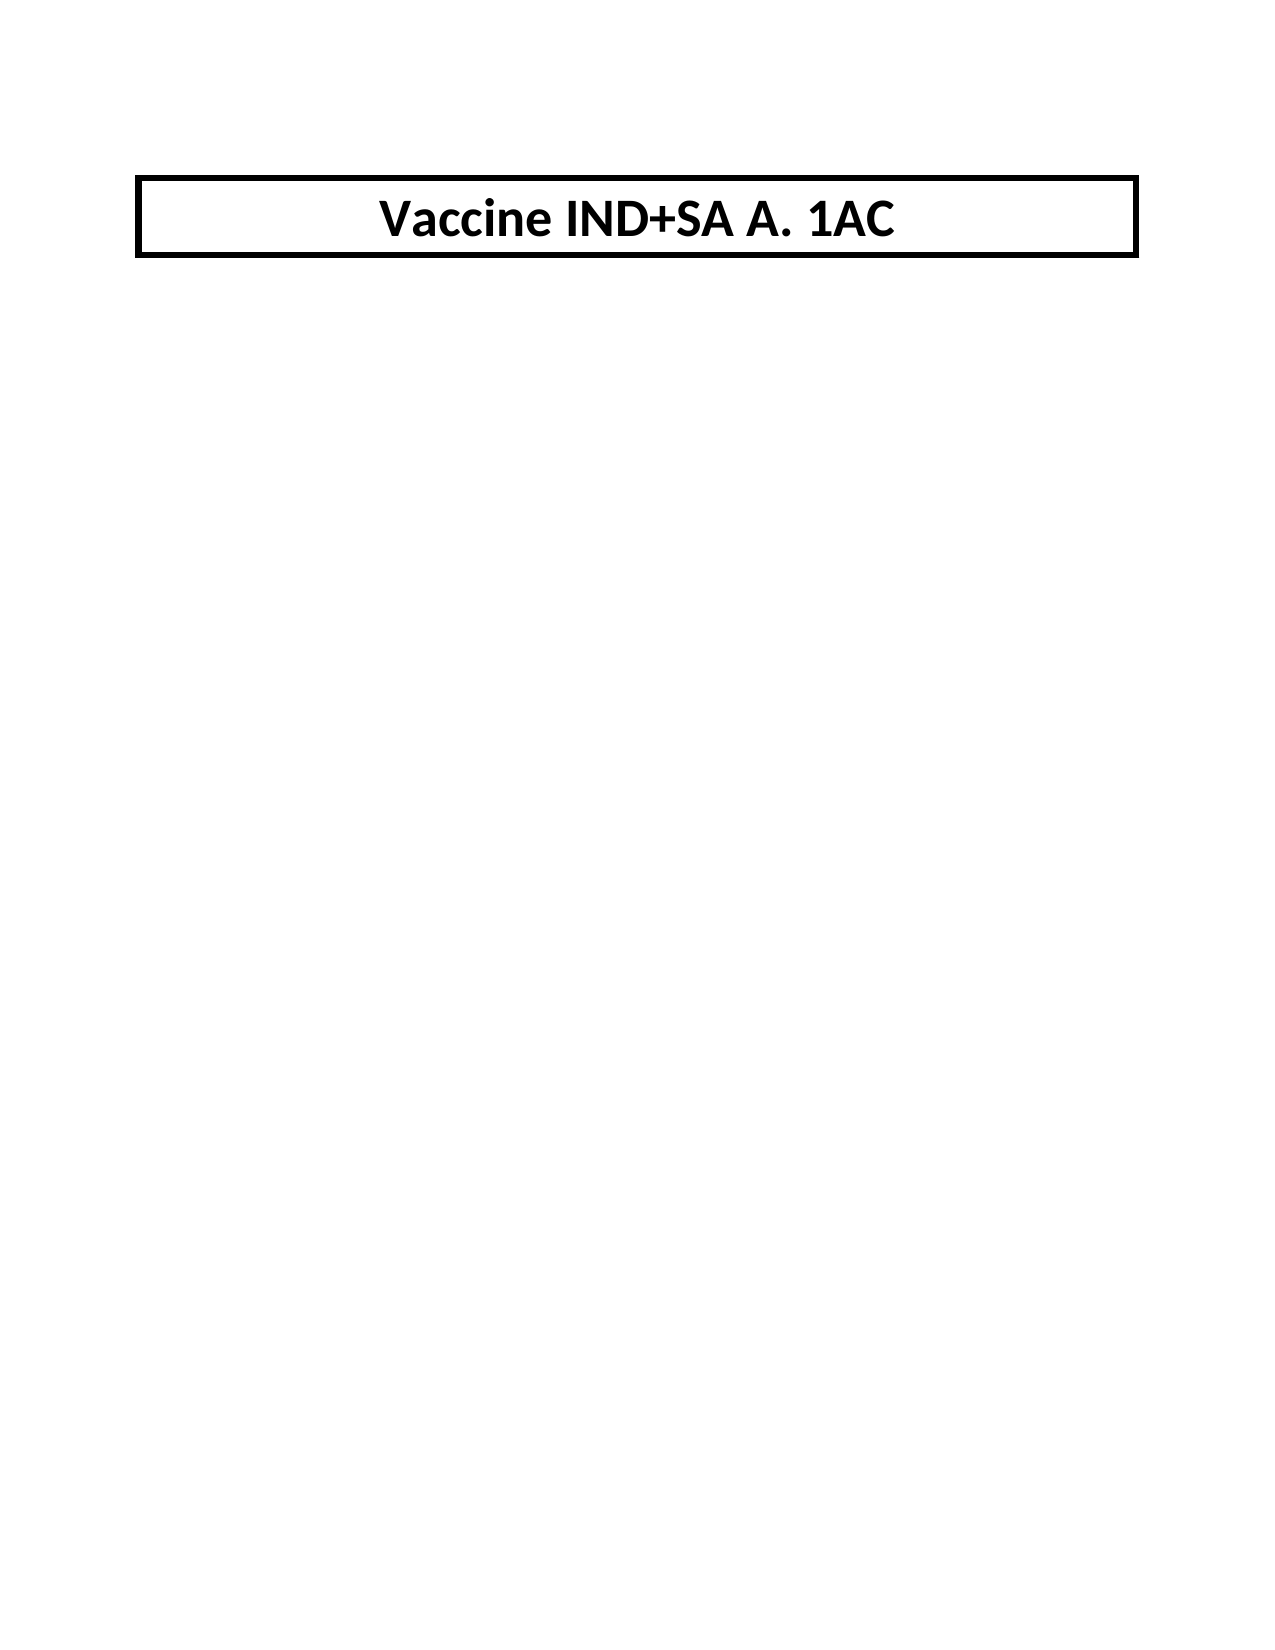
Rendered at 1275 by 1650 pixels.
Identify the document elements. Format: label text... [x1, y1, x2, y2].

subtitle Vaccine IND+SA A. 1AC [142, 181, 1133, 252]
